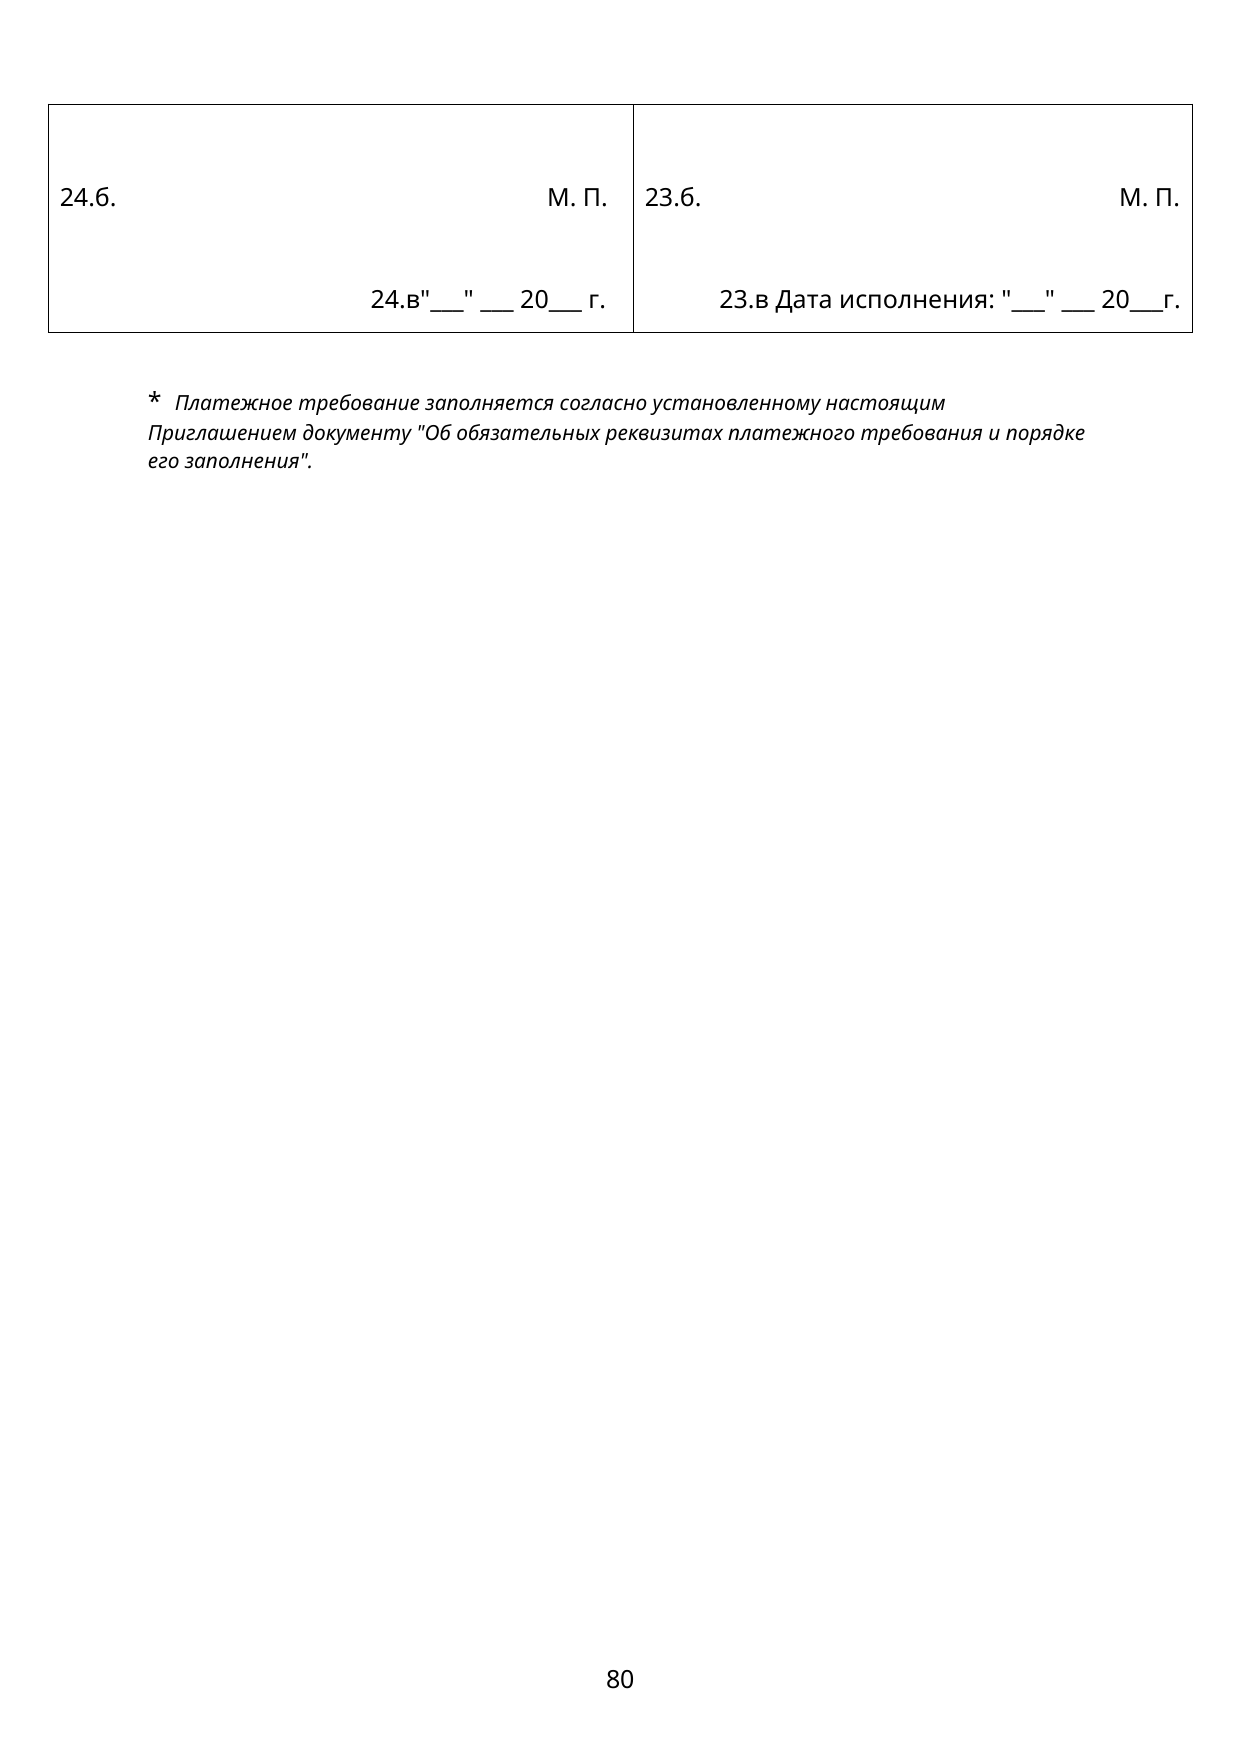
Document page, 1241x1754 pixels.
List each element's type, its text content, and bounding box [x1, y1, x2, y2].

table_cell 23.б. М. П. 23.в Дата исполнения: "___" ___ 20___г. [634, 105, 1192, 332]
table_cell 24.б. М. П. 24.в"___" ___ 20___ г. [49, 105, 633, 332]
text * Платежное требование заполняется согласно установленному настоящим Приглашением документу "Об обязательных реквизитах платежного требования и порядке его заполнения". [148, 384, 1092, 475]
